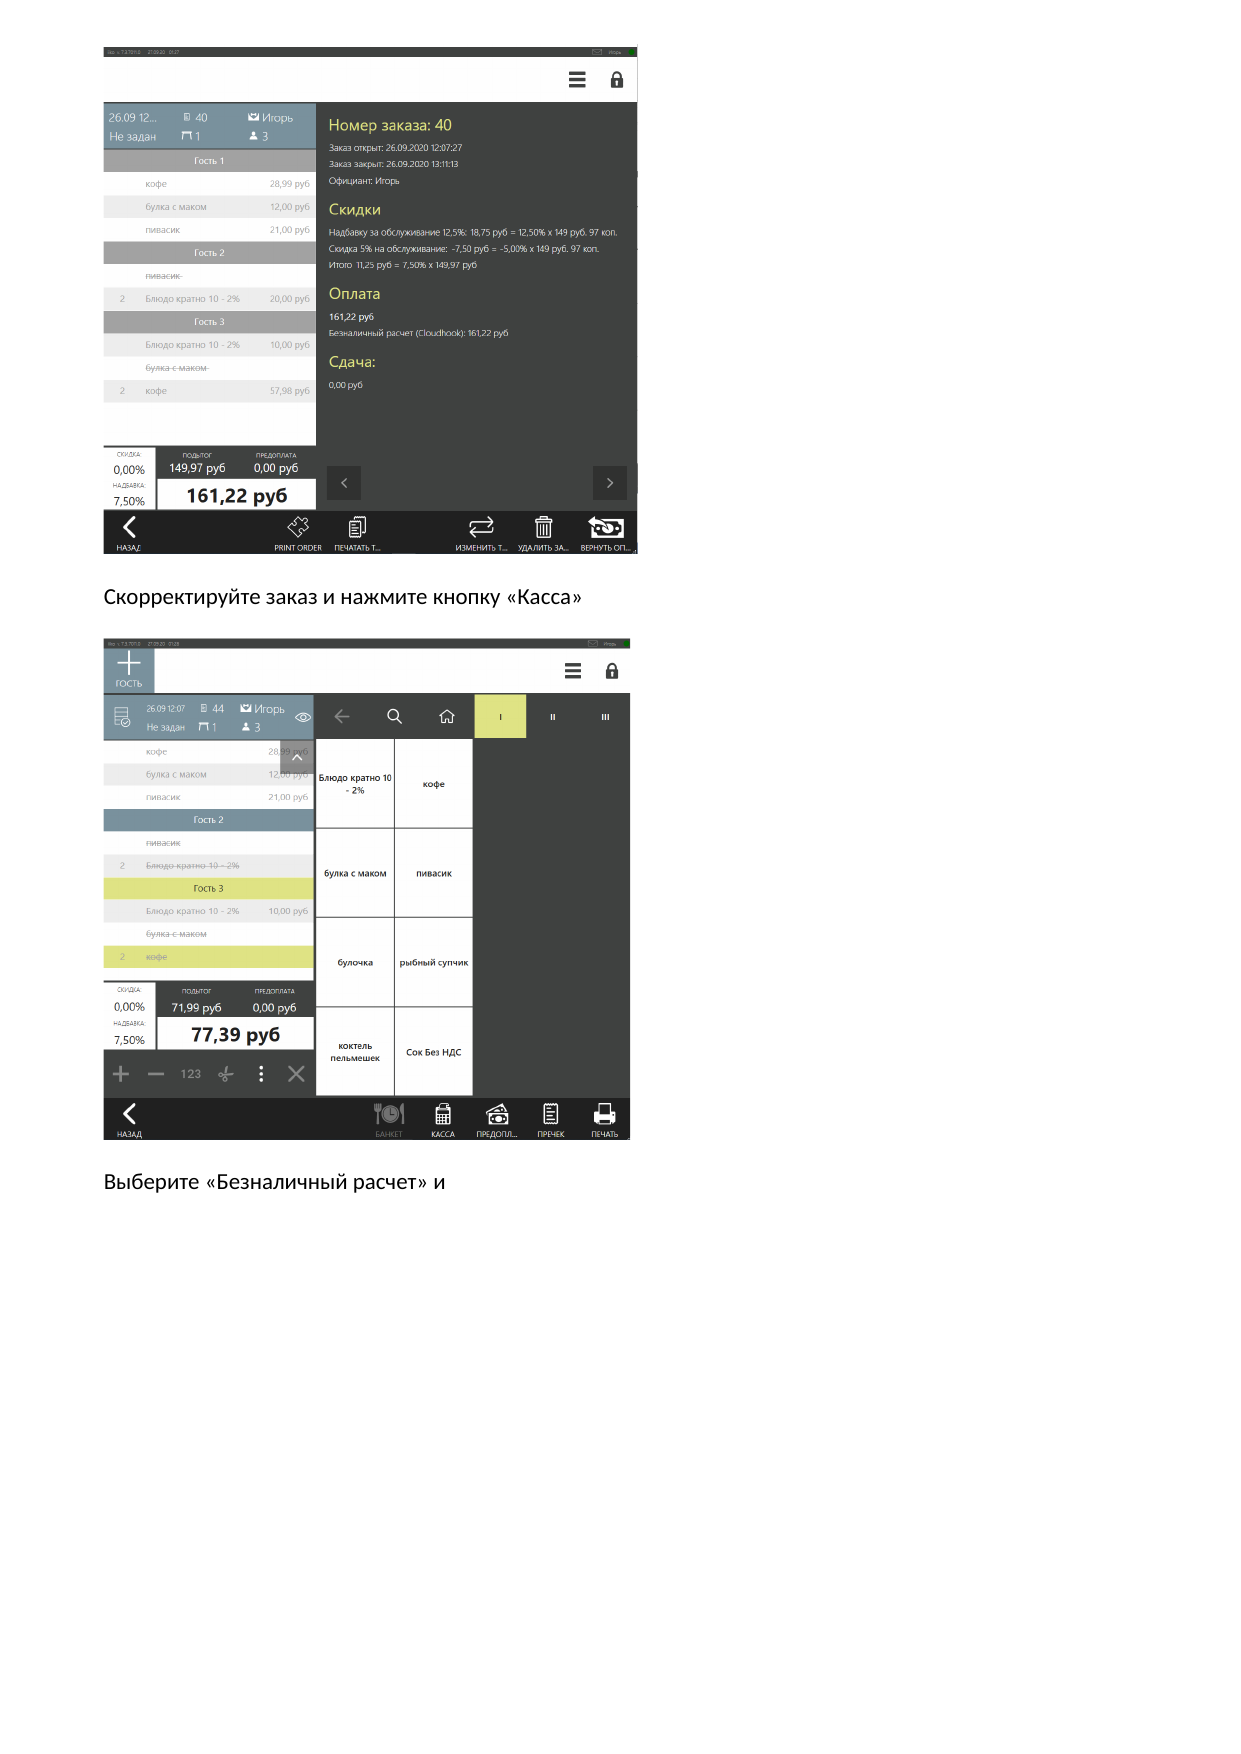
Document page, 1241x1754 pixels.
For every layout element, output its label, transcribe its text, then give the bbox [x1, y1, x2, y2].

picture [103, 637, 630, 1140]
text Скорректируйте заказ и нажмите кнопку «Касса» [103, 582, 1181, 610]
text Выберите «Безналичный расчет» и [103, 1167, 1181, 1195]
picture [103, 44, 638, 554]
